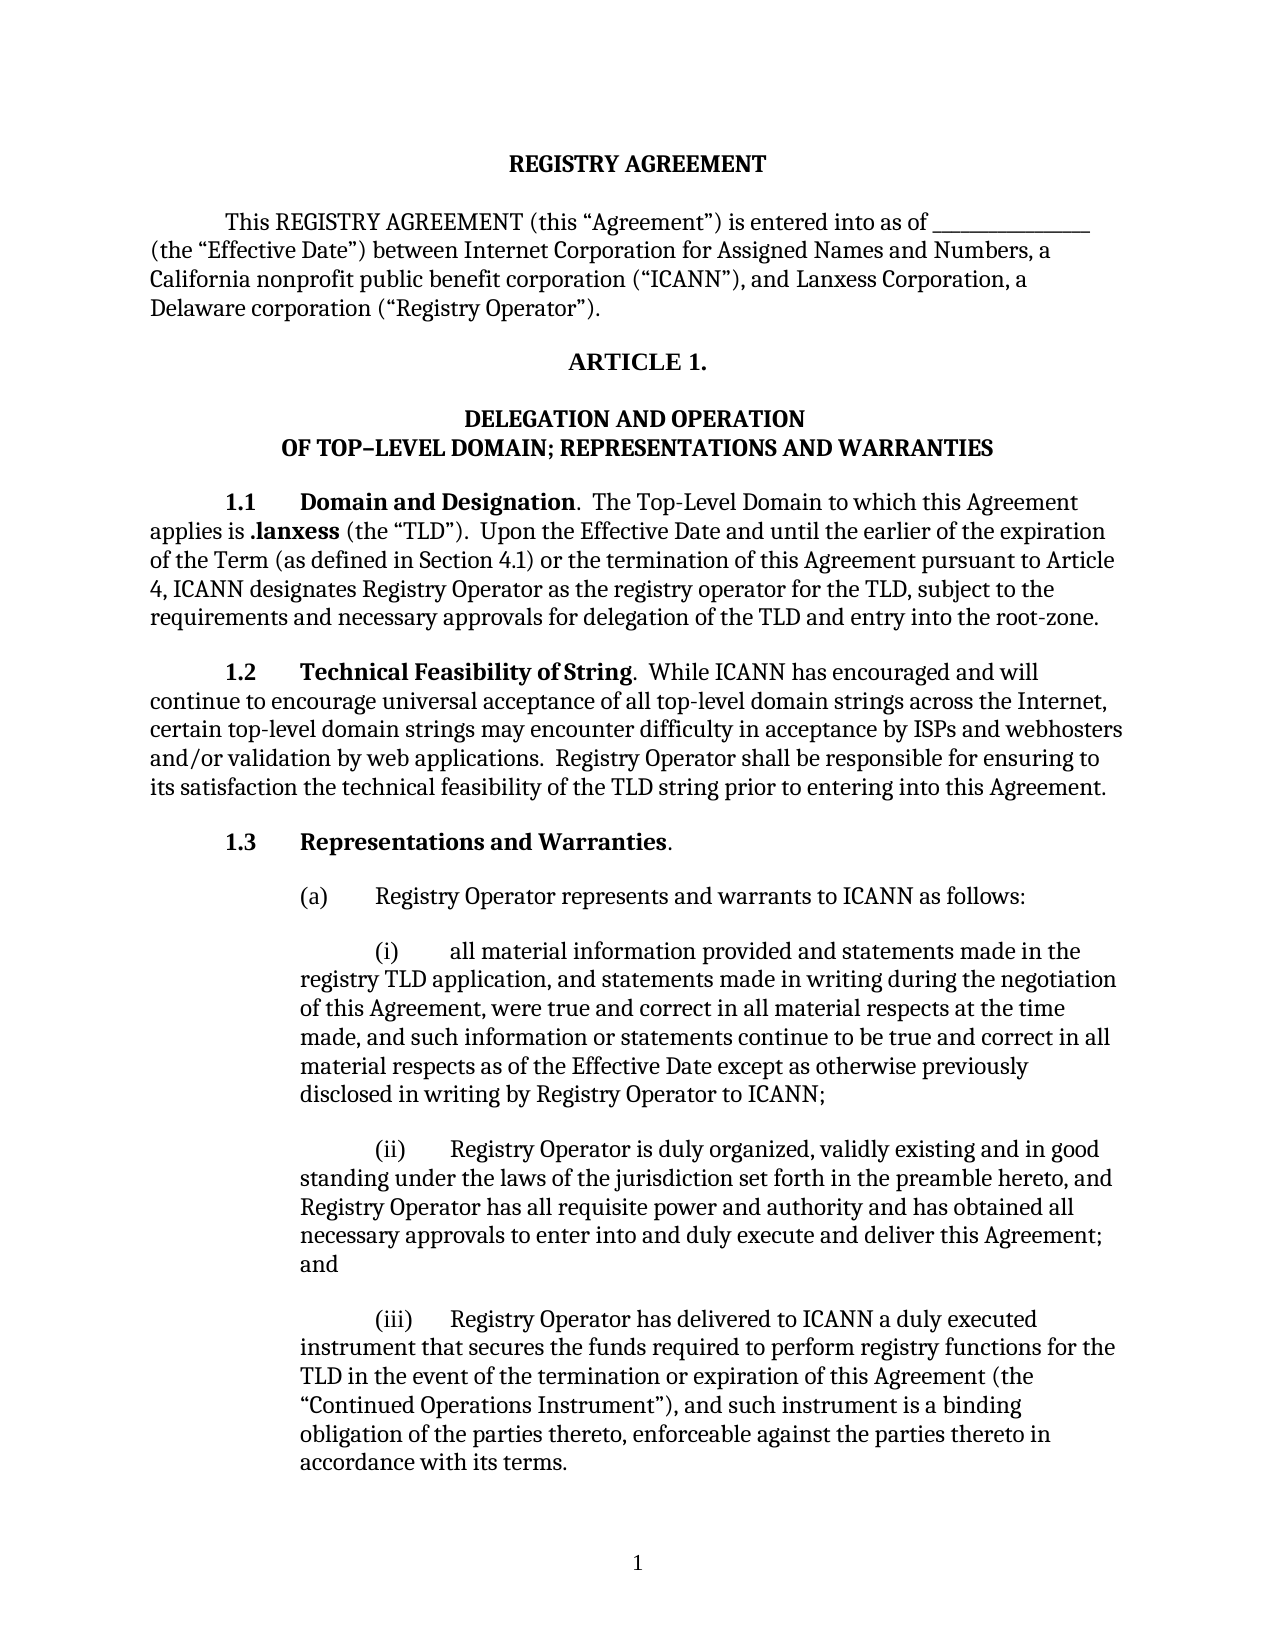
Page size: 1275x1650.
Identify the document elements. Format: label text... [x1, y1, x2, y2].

title REGISTRY AGREEMENT [150, 150, 1125, 179]
text DELEGATION AND OPERATION OF TOP–LEVEL DOMAIN; REPRESENTATIONS AND WARRANTIES [150, 347, 1125, 462]
text Registry Operator has delivered to ICANN a duly executed instrument that secures the funds required to perform registry functions for the TLD in the event of the termination or expiration of this Agreement (the “Continued Operations Instrument”), and such instrument is a binding obligation of the parties thereto, enforceable against the parties thereto in accordance with its terms. [300, 1304, 1125, 1477]
text Domain and Designation. The Top-Level Domain to which this Agreement applies is .lanxess (the “TLD”). Upon the Effective Date and until the earlier of the expiration of the Term (as defined in Section 4.1) or the termination of this Agreement pursuant to Article 4, ICANN designates Registry Operator as the registry operator for the TLD, subject to the requirements and necessary approvals for delegation of the TLD and entry into the root-zone. [150, 487, 1125, 632]
text Technical Feasibility of String. While ICANN has encouraged and will continue to encourage universal acceptance of all top-level domain strings across the Internet, certain top-level domain strings may encounter difficulty in acceptance by ISPs and webhosters and/or validation by web applications. Registry Operator shall be responsible for ensuring to its satisfaction the technical feasibility of the TLD string prior to entering into this Agreement. [150, 657, 1125, 802]
text Registry Operator represents and warrants to ICANN as follows: [150, 881, 1125, 911]
text This REGISTRY AGREEMENT (this “Agreement”) is entered into as of _________________ (the “Effective Date”) between Internet Corporation for Assigned Names and Numbers, a California nonprofit public benefit corporation (“ICANN”), and Lanxess Corporation, a Delaware corporation (“Registry Operator”). [150, 207, 1125, 322]
text all material information provided and statements made in the registry TLD application, and statements made in writing during the negotiation of this Agreement, were true and correct in all material respects at the time made, and such information or statements continue to be true and correct in all material respects as of the Effective Date except as otherwise previously disclosed in writing by Registry Operator to ICANN; [300, 936, 1125, 1109]
text Registry Operator is duly organized, validly existing and in good standing under the laws of the jurisdiction set forth in the preamble hereto, and Registry Operator has all requisite power and authority and has obtained all necessary approvals to enter into and duly execute and deliver this Agreement; and [300, 1134, 1125, 1279]
text Representations and Warranties. [150, 827, 1125, 856]
